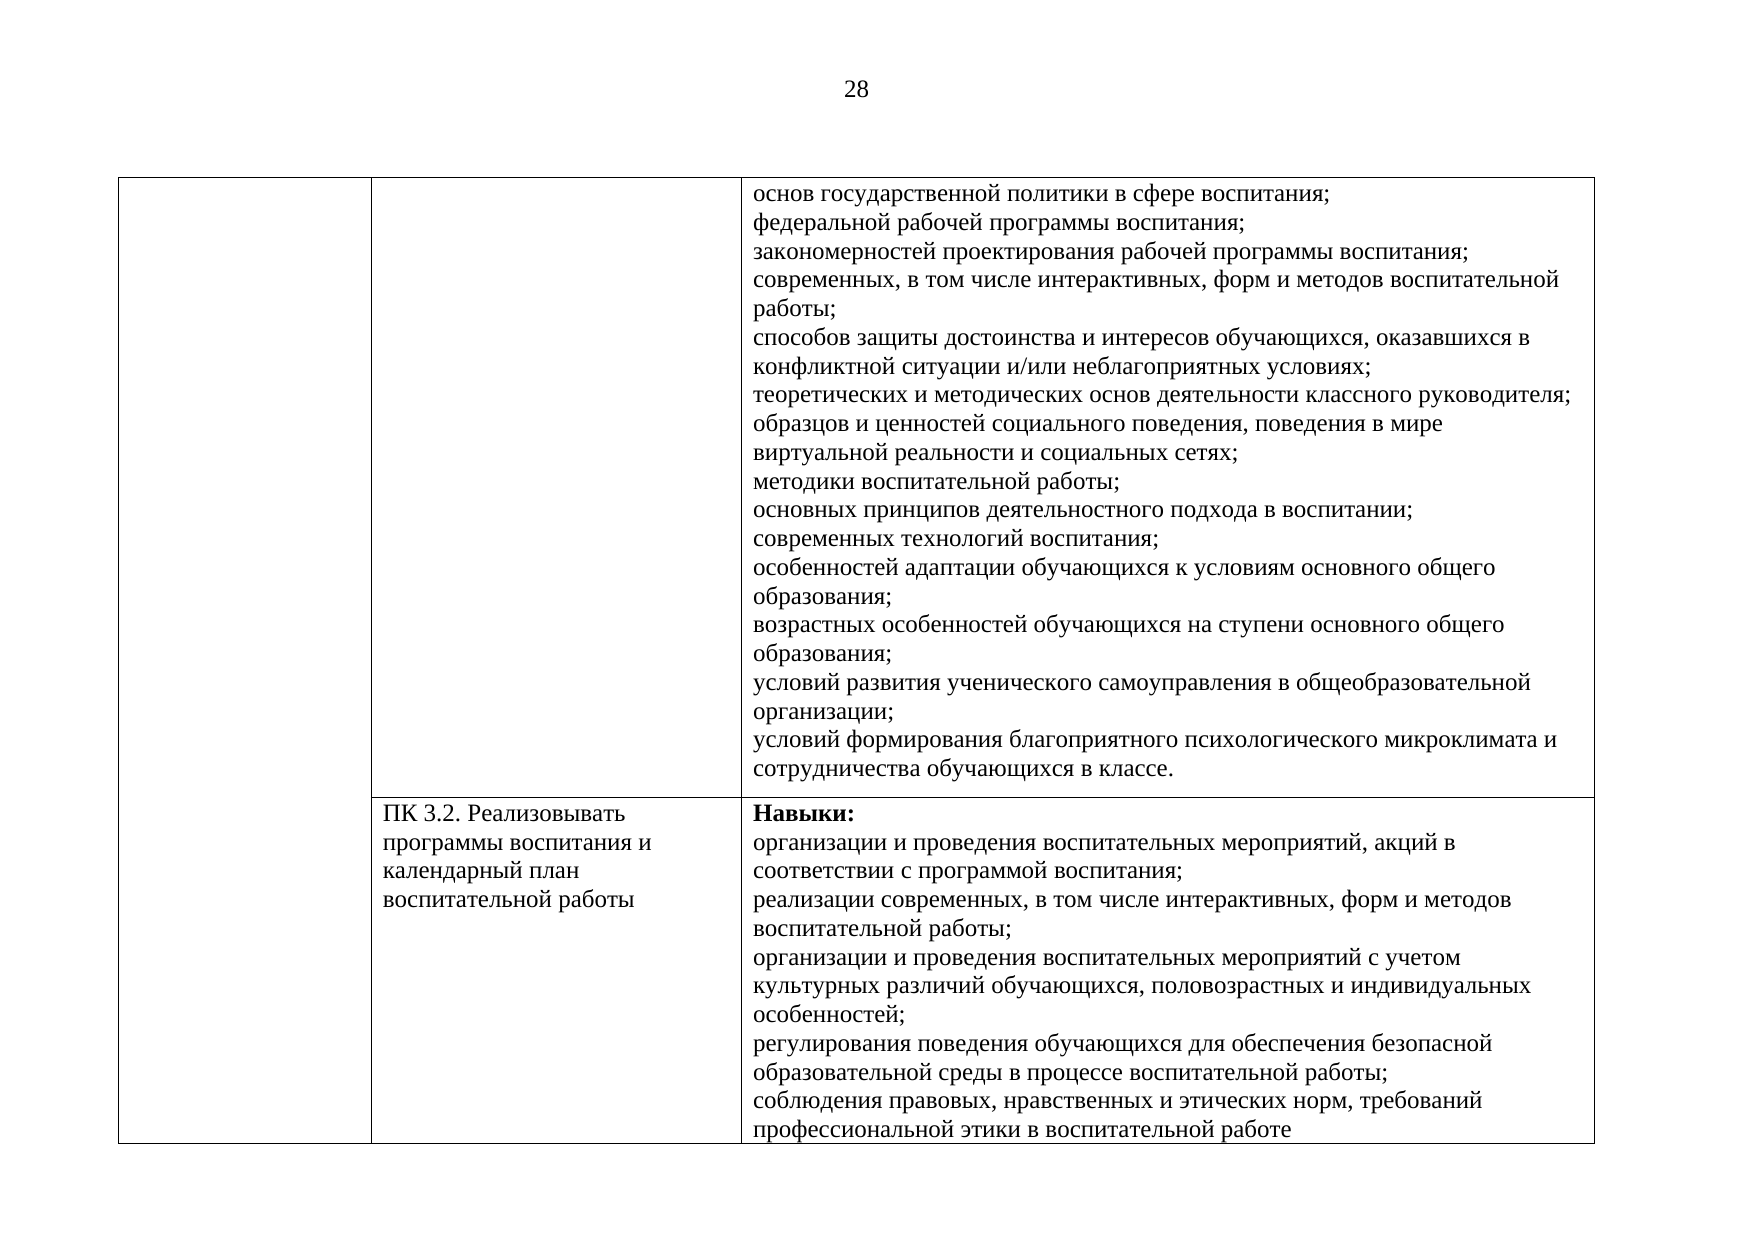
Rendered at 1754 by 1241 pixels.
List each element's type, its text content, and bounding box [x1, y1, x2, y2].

table_cell Навыки: организации и проведения воспитательных мероприятий, акций в соответствии с программой воспитания; реализации современных, в том числе интерактивных, форм и методов воспитательной работы; организации и проведения воспитательных мероприятий с учетом культурных различий обучающихся, половозрастных и индивидуальных особенностей; регулирования поведения обучающихся для обеспечения безопасной образовательной среды в процессе воспитательной работы; соблюдения правовых, нравственных и этических норм, требований профессиональной этики в воспитательной работе [742, 798, 1594, 1143]
table_cell основ государственной политики в сфере воспитания; федеральной рабочей программы воспитания; закономерностей проектирования рабочей программы воспитания; современных, в том числе интерактивных, форм и методов воспитательной работы; способов защиты достоинства и интересов обучающихся, оказавшихся в конфликтной ситуации и/или неблагоприятных условиях; теоретических и методических основ деятельности классного руководителя; образцов и ценностей социального поведения, поведения в мире виртуальной реальности и социальных сетях; методики воспитательной работы; основных принципов деятельностного подхода в воспитании; современных технологий воспитания; особенностей адаптации обучающихся к условиям основного общего образования; возрастных особенностей обучающихся на ступени основного общего образования; условий развития ученического самоуправления в общеобразовательной организации; условий формирования благоприятного психологического микроклимата и сотрудничества обучающихся в классе. [742, 178, 1594, 797]
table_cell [372, 798, 741, 1143]
